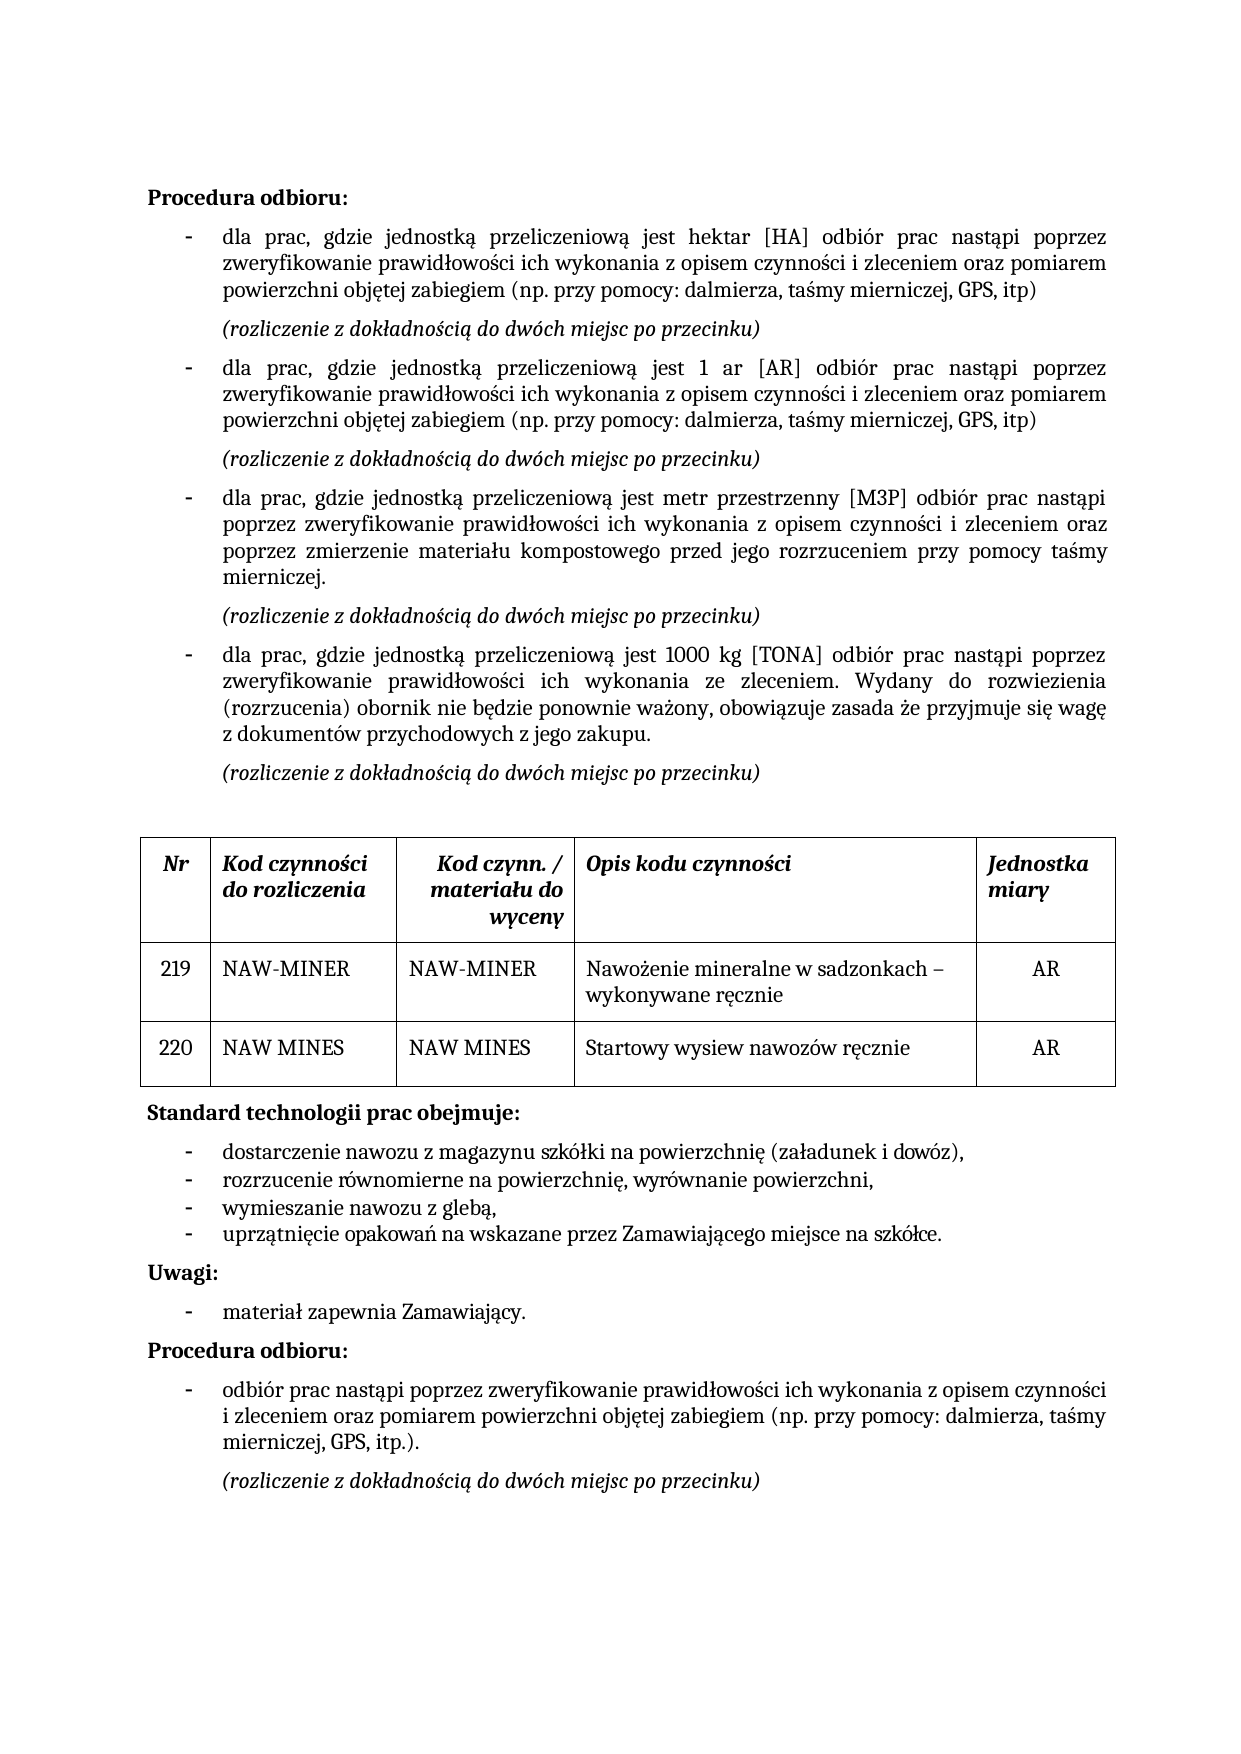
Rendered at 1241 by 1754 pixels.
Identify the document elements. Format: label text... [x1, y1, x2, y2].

list dostarczenie nawozu z magazynu szkółki na powierzchnię (załadunek i dowóz), [185, 1138, 1192, 1165]
list dla prac, gdzie jednostką przeliczeniową jest metr przestrzenny [M3P] odbiór prac nastąpi poprzez zweryfikowanie prawidłowości ich wykonania z opisem czynności i zleceniem oraz poprzez zmierzenie materiału kompostowego przed jego rozrzuceniem przy pomocy taśmy mierniczej. [185, 485, 1108, 590]
list dla prac, gdzie jednostką przeliczeniową jest hektar [HA] odbiór prac nastąpi poprzez zweryfikowanie prawidłowości ich wykonania z opisem czynności i zleceniem oraz pomiarem powierzchni objętej zabiegiem (np. przy pomocy: dalmierza, taśmy mierniczej, GPS, itp) [185, 224, 1108, 303]
list odbiór prac nastąpi poprzez zweryfikowanie prawidłowości ich wykonania z opisem czynności i zleceniem oraz pomiarem powierzchni objętej zabiegiem (np. przy pomocy: dalmierza, taśmy mierniczej, GPS, itp.). [185, 1376, 1108, 1456]
subtitle Procedura odbioru: [147, 1337, 1192, 1364]
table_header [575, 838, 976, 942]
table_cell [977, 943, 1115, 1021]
text (rozliczenie z dokładnością do dwóch miejsc po przecinku) [221, 1468, 1192, 1494]
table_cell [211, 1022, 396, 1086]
list rozrzucenie równomierne na powierzchnię, wyrównanie powierzchni, [185, 1165, 1192, 1193]
list uprzątnięcie opakowań na wskazane przez Zamawiającego miejsce na szkółce. [185, 1221, 1192, 1247]
subtitle Procedura odbioru: [147, 185, 1192, 211]
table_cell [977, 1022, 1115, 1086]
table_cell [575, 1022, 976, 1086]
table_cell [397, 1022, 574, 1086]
subtitle Standard technologii prac obejmuje: [147, 1100, 1192, 1126]
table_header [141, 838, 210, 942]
list dla prac, gdzie jednostką przeliczeniową jest 1000 kg [TONA] odbiór prac nastąpi poprzez zweryfikowanie prawidłowości ich wykonania ze zleceniem. Wydany do rozwiezienia (rozrzucenia) obornik nie będzie ponownie ważony, obowiązuje zasada że przyjmuje się wagę z dokumentów przychodowych z jego zakupu. [185, 642, 1107, 747]
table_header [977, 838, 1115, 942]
subtitle Uwagi: [147, 1260, 1192, 1286]
list wymieszanie nawozu z glebą, [185, 1193, 1192, 1221]
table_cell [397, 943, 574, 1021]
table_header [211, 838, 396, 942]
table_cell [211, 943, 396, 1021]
list materiał zapewnia Zamawiający. [185, 1299, 1192, 1325]
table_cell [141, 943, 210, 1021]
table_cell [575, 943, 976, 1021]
text (rozliczenie z dokładnością do dwóch miejsc po przecinku) [221, 603, 1192, 629]
text (rozliczenie z dokładnością do dwóch miejsc po przecinku) [221, 446, 1192, 472]
text (rozliczenie z dokładnością do dwóch miejsc po przecinku) [221, 759, 1192, 786]
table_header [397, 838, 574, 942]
list dla prac, gdzie jednostką przeliczeniową jest 1 ar [AR] odbiór prac nastąpi poprzez zweryfikowanie prawidłowości ich wykonania z opisem czynności i zleceniem oraz pomiarem powierzchni objętej zabiegiem (np. przy pomocy: dalmierza, taśmy mierniczej, GPS, itp) [185, 354, 1108, 433]
text (rozliczenie z dokładnością do dwóch miejsc po przecinku) [221, 315, 1192, 342]
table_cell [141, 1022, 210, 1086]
